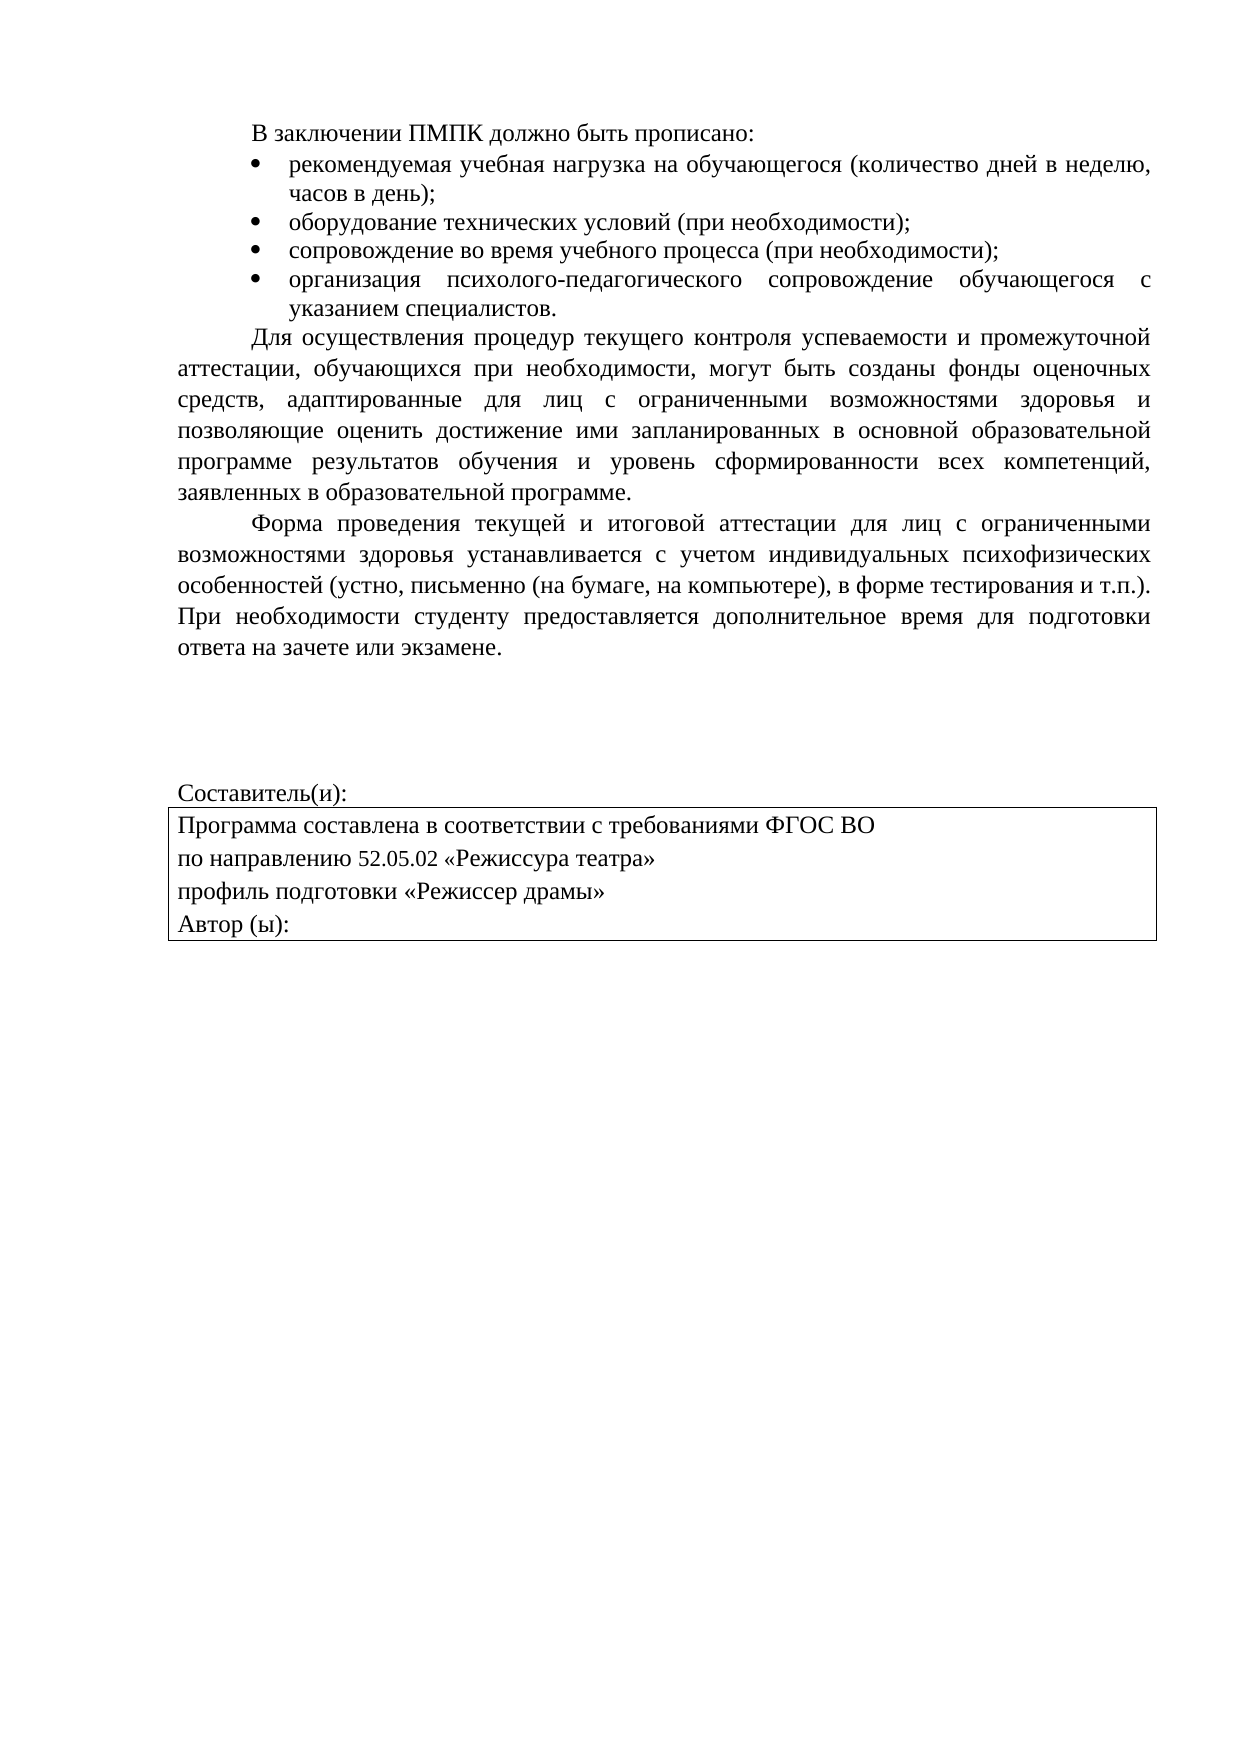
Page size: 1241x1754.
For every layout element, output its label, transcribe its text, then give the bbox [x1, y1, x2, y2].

text Составитель(и): [177, 778, 1152, 807]
list сопровождение во время учебного процесса (при необходимости); [251, 235, 1152, 264]
list организация психолого-педагогического сопровождение обучающегося с указанием специалистов. [251, 264, 1152, 322]
text Программа составлена в соответствии с требованиями ФГОС ВО [169, 808, 1156, 839]
text Для осуществления процедур текущего контроля успеваемости и промежуточной аттестации, обучающихся при необходимости, могут быть созданы фонды оценочных средств, адаптированные для лиц с ограниченными возможностями здоровья и позволяющие оценить достижение ими запланированных в основной образовательной программе результатов обучения и уровень сформированности всех компетенций, заявленных в образовательной программе. [177, 322, 1152, 506]
text профиль подготовки «Режиссер драмы» [169, 873, 1156, 905]
text Форма проведения текущей и итоговой аттестации для лиц с ограниченными возможностями здоровья устанавливается с учетом индивидуальных психофизических особенностей (устно, письменно (на бумаге, на компьютере), в форме тестирования и т.п.). При необходимости студенту предоставляется дополнительное время для подготовки ответа на зачете или экзамене. [177, 508, 1152, 661]
list рекомендуемая учебная нагрузка на обучающегося (количество дней в неделю, часов в день); [251, 149, 1152, 207]
text Автор (ы): [169, 906, 1156, 940]
text В заключении ПМПК должно быть прописано: [177, 118, 1152, 147]
list оборудование технических условий (при необходимости); [251, 207, 1152, 235]
text по направлению 52.05.02 «Режиссура театра» [169, 840, 1156, 872]
